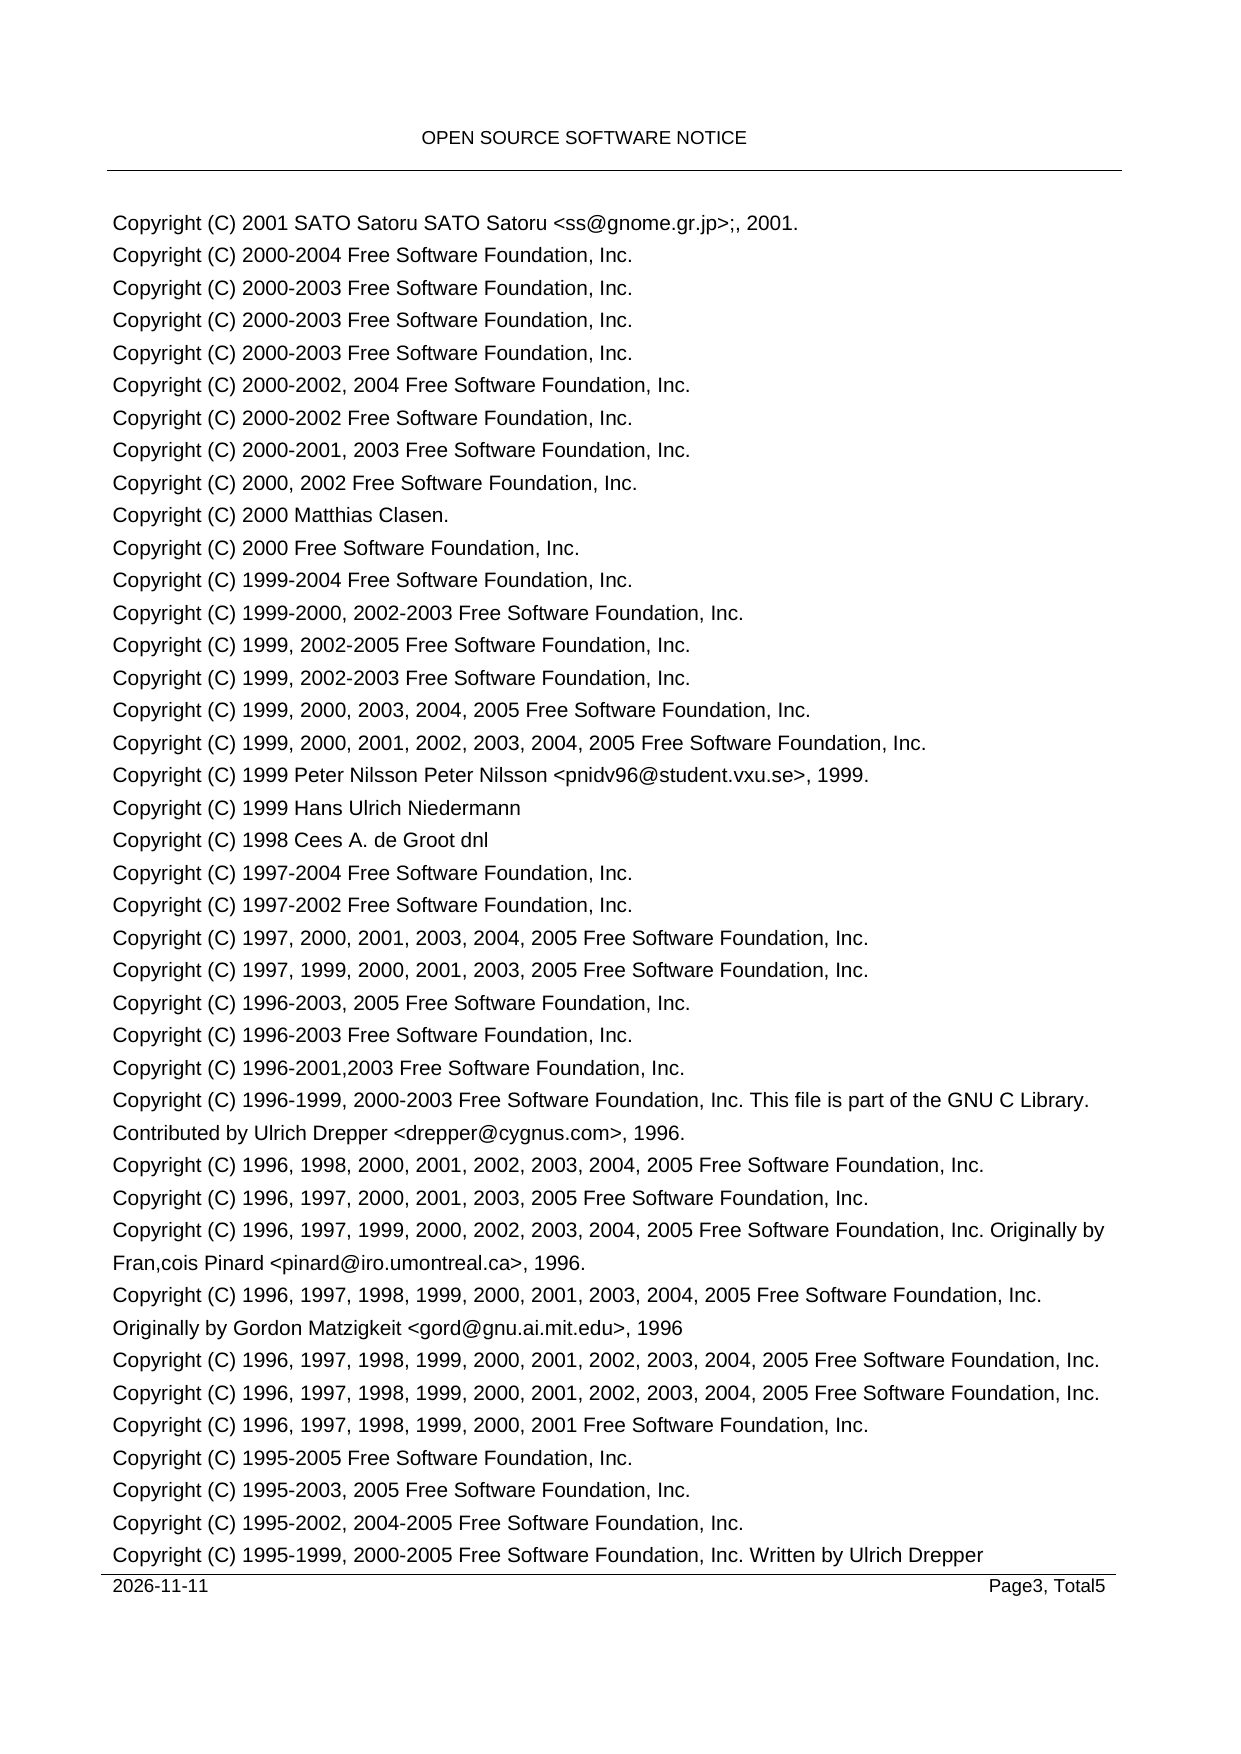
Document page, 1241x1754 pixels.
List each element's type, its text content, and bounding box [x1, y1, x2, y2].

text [112, 1539, 1128, 1571]
text Copyright (C) 2000-2003 Free Software Foundation, Inc. [112, 336, 1128, 369]
text Copyright (C) 1999-2004 Free Software Foundation, Inc. [112, 564, 1128, 596]
text Copyright (C) 2001 SATO Satoru SATO Satoru <ss@gnome.gr.jp>;, 2001. [112, 206, 1128, 239]
text Copyright (C) 2000 Free Software Foundation, Inc. [112, 531, 1128, 564]
text Copyright (C) 2000-2003 Free Software Foundation, Inc. [112, 304, 1128, 336]
text Copyright (C) 1999 Peter Nilsson Peter Nilsson <pnidv96@student.vxu.se>, 1999. [112, 759, 1128, 791]
text Copyright (C) 1996, 1997, 1998, 1999, 2000, 2001 Free Software Foundation, Inc. [112, 1409, 1128, 1441]
text Copyright (C) 1999-2000, 2002-2003 Free Software Foundation, Inc. [112, 596, 1128, 629]
text Copyright (C) 1999, 2000, 2003, 2004, 2005 Free Software Foundation, Inc. [112, 694, 1128, 726]
text Copyright (C) 2000 Matthias Clasen. [112, 499, 1128, 531]
text Copyright (C) 2000-2003 Free Software Foundation, Inc. [112, 271, 1128, 304]
text Copyright (C) 1996, 1997, 1998, 1999, 2000, 2001, 2002, 2003, 2004, 2005 Free Software Foundation, Inc. [112, 1344, 1128, 1376]
text Copyright (C) 2000-2004 Free Software Foundation, Inc. [112, 239, 1128, 271]
text Copyright (C) 1999, 2000, 2001, 2002, 2003, 2004, 2005 Free Software Foundation, Inc. [112, 726, 1128, 759]
text Copyright (C) 2000-2002 Free Software Foundation, Inc. [112, 401, 1128, 434]
text Copyright (C) 1996, 1998, 2000, 2001, 2002, 2003, 2004, 2005 Free Software Foundation, Inc. [112, 1149, 1128, 1181]
text Copyright (C) 1996-2003 Free Software Foundation, Inc. [112, 1019, 1128, 1051]
text Copyright (C) 2000, 2002 Free Software Foundation, Inc. [112, 466, 1128, 499]
text Copyright (C) 1996-1999, 2000-2003 Free Software Foundation, Inc. This file is part of the GNU C Library. Contributed by Ulrich Drepper <drepper@cygnus.com>, 1996. [112, 1084, 1128, 1149]
text Copyright (C) 1998 Cees A. de Groot dnl [112, 824, 1128, 856]
text Copyright (C) 2000-2002, 2004 Free Software Foundation, Inc. [112, 369, 1128, 401]
text Copyright (C) 1996-2001,2003 Free Software Foundation, Inc. [112, 1051, 1128, 1084]
text Copyright (C) 1996, 1997, 1999, 2000, 2002, 2003, 2004, 2005 Free Software Foundation, Inc. Originally by Fran,cois Pinard <pinard@iro.umontreal.ca>, 1996. [112, 1214, 1128, 1279]
text Copyright (C) 1999 Hans Ulrich Niedermann [112, 791, 1128, 824]
text Copyright (C) 1997, 2000, 2001, 2003, 2004, 2005 Free Software Foundation, Inc. [112, 921, 1128, 954]
text Copyright (C) 1996, 1997, 2000, 2001, 2003, 2005 Free Software Foundation, Inc. [112, 1181, 1128, 1214]
text Copyright (C) 1995-2003, 2005 Free Software Foundation, Inc. [112, 1474, 1128, 1506]
text Copyright (C) 1996, 1997, 1998, 1999, 2000, 2001, 2002, 2003, 2004, 2005 Free Software Foundation, Inc. [112, 1376, 1128, 1409]
text Copyright (C) 1997-2004 Free Software Foundation, Inc. [112, 856, 1128, 889]
text Copyright (C) 1997, 1999, 2000, 2001, 2003, 2005 Free Software Foundation, Inc. [112, 954, 1128, 986]
text Copyright (C) 1999, 2002-2005 Free Software Foundation, Inc. [112, 629, 1128, 661]
text Copyright (C) 1997-2002 Free Software Foundation, Inc. [112, 889, 1128, 921]
text Copyright (C) 1995-2005 Free Software Foundation, Inc. [112, 1441, 1128, 1474]
text Copyright (C) 1999, 2002-2003 Free Software Foundation, Inc. [112, 661, 1128, 694]
text Copyright (C) 2000-2001, 2003 Free Software Foundation, Inc. [112, 434, 1128, 466]
text Copyright (C) 1996, 1997, 1998, 1999, 2000, 2001, 2003, 2004, 2005 Free Software Foundation, Inc. Originally by Gordon Matzigkeit <gord@gnu.ai.mit.edu>, 1996 [112, 1279, 1128, 1344]
text Copyright (C) 1996-2003, 2005 Free Software Foundation, Inc. [112, 986, 1128, 1019]
text Copyright (C) 1995-2002, 2004-2005 Free Software Foundation, Inc. [112, 1506, 1128, 1539]
